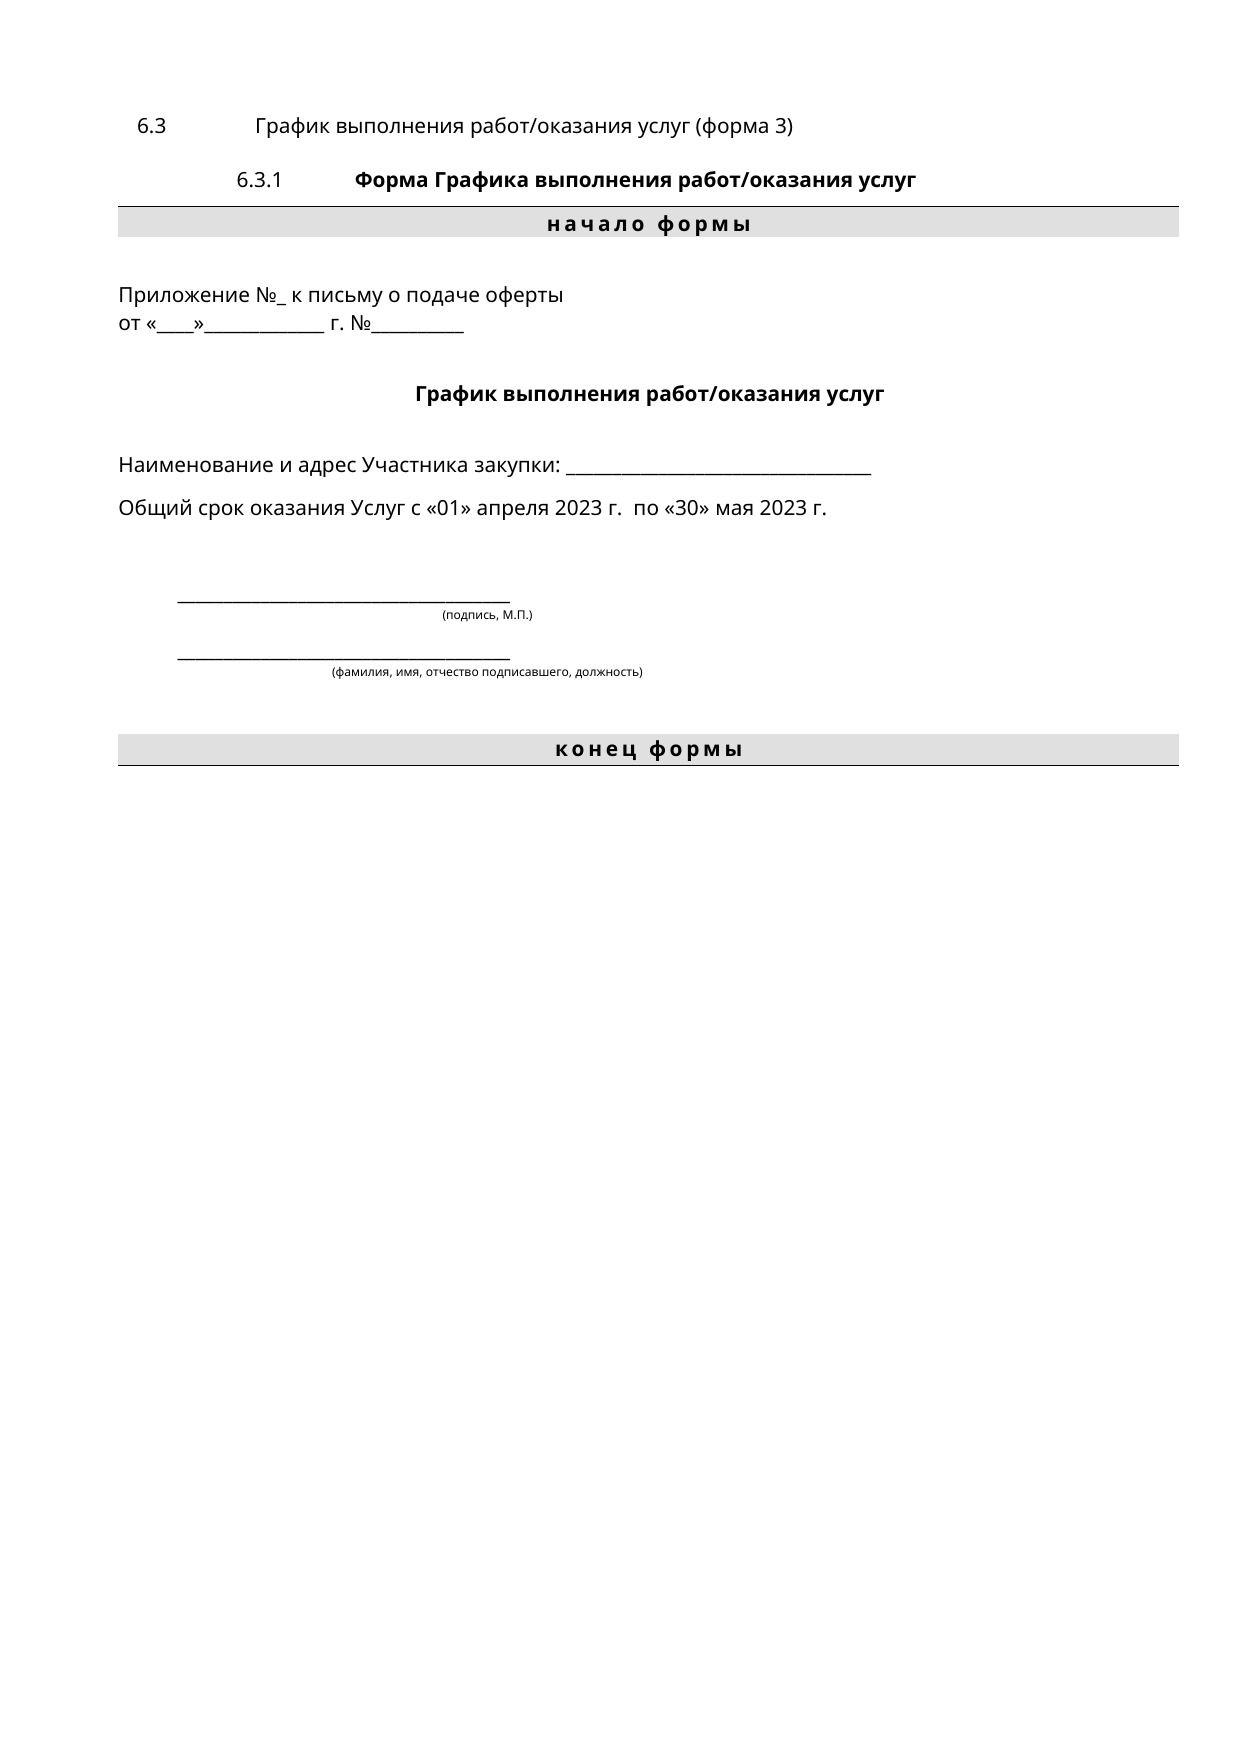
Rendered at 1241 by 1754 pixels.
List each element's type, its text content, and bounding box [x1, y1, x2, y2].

list Форма Графика выполнения работ/оказания услуг [236, 165, 1181, 193]
text начало формы [118, 207, 1179, 237]
text (фамилия, имя, отчество подписавшего, должность) [118, 663, 797, 692]
text (подпись, М.П.) [118, 607, 797, 635]
text ____________________________________ [118, 635, 1181, 663]
text График выполнения работ/оказания услуг [118, 379, 1181, 408]
text Наименование и адрес Участника закупки: _________________________________ [118, 450, 1181, 479]
text Приложение №_ к письму о подаче оферты от «____»_____________ г. №__________ [118, 280, 1181, 337]
text конец формы [118, 734, 1179, 765]
text Общий срок оказания Услуг с «01» апреля 2023 г. по «30» мая 2023 г. [118, 493, 1181, 521]
subtitle График выполнения работ/оказания услуг (форма 3) [137, 111, 1181, 140]
text ____________________________________ [118, 578, 1181, 607]
